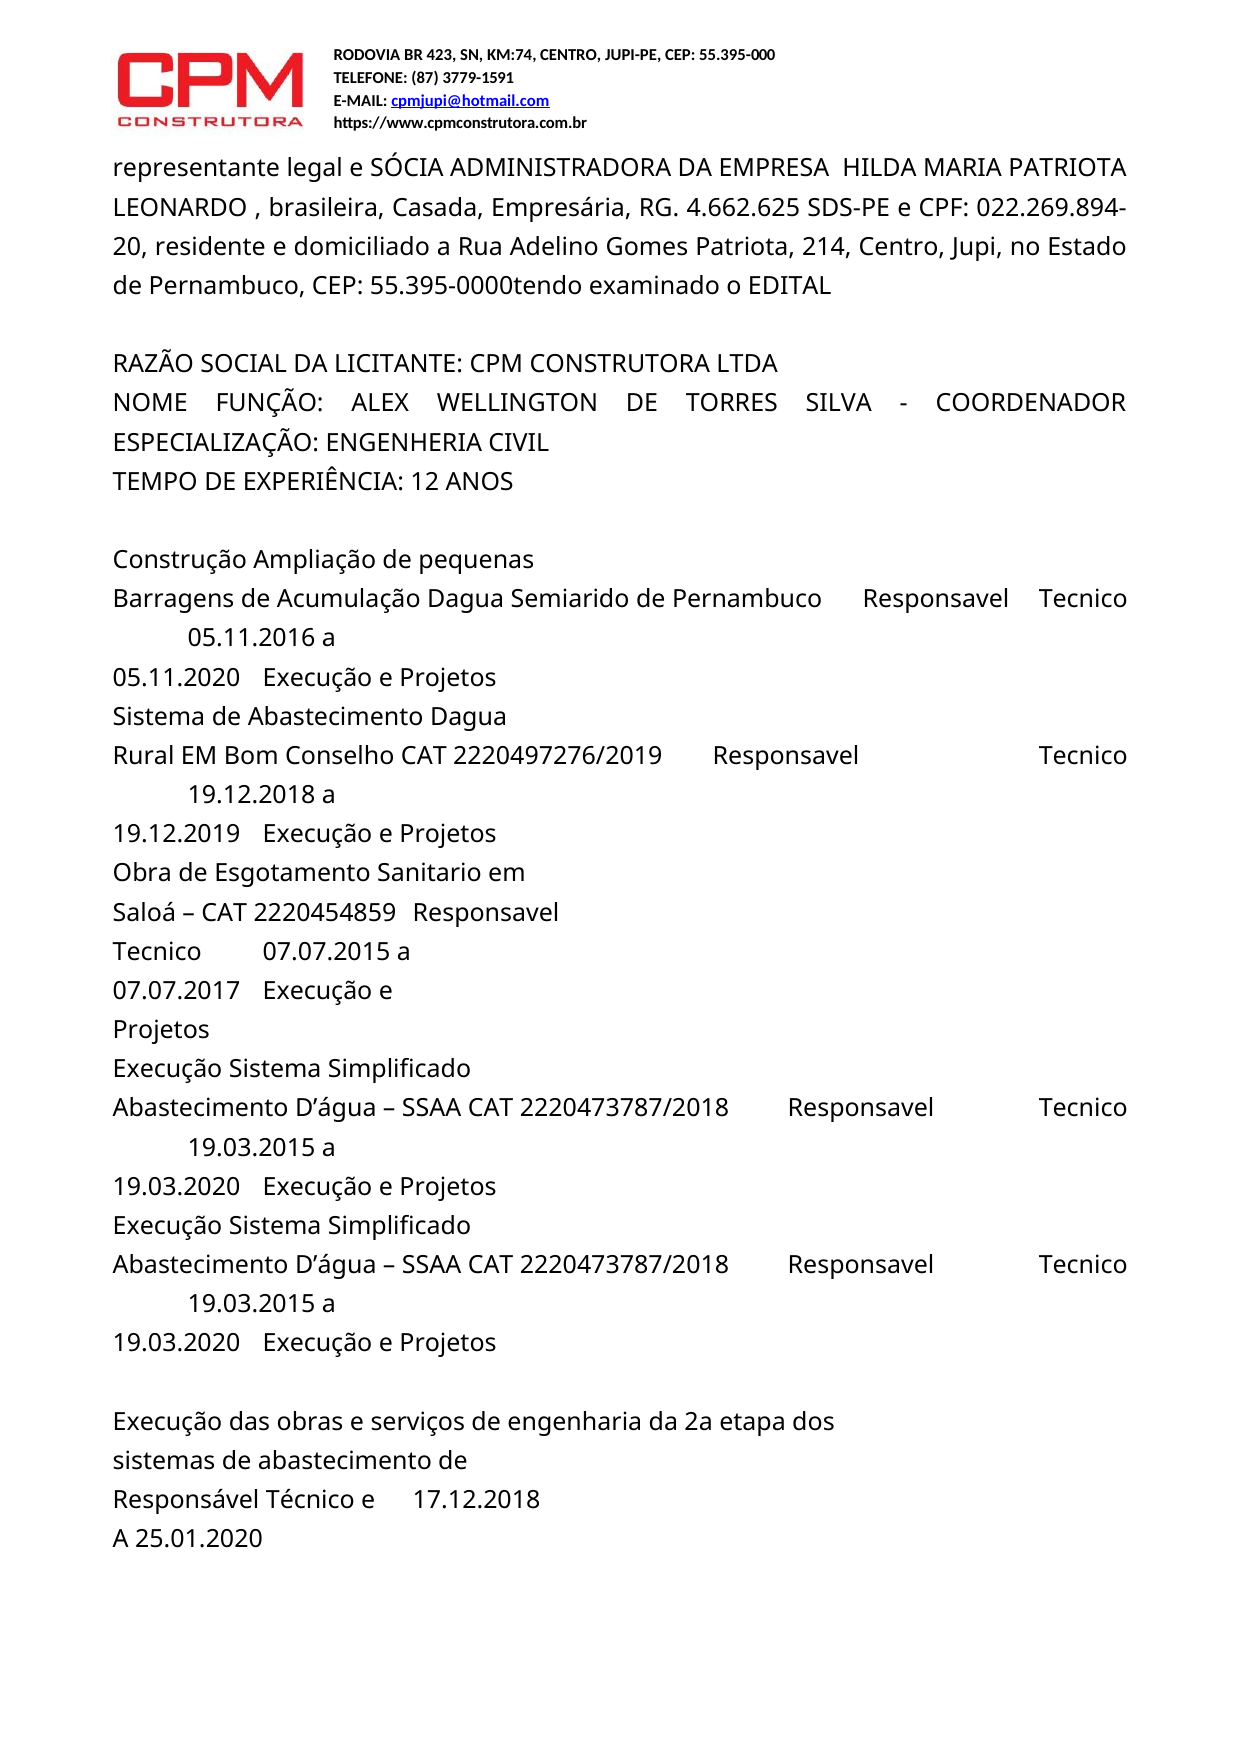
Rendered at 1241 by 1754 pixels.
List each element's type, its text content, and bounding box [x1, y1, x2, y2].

text Sistema de Abastecimento Dagua [112, 698, 1128, 732]
text Saloá – CAT 2220454859 Responsavel [112, 894, 1128, 928]
text 19.03.2020 Execução e Projetos [112, 1325, 1128, 1359]
text Rural EM Bom Conselho CAT 2220497276/2019 Responsavel Tecnico 19.12.2018 a [112, 737, 1128, 811]
text RAZÃO SOCIAL DA LICITANTE: CPM CONSTRUTORA LTDA [112, 346, 1128, 380]
text sistemas de abastecimento de [112, 1442, 1128, 1477]
text Construção Ampliação de pequenas [112, 542, 1128, 576]
text 19.12.2019 Execução e Projetos [112, 816, 1128, 850]
text Execução Sistema Simplificado [112, 1207, 1128, 1242]
text Abastecimento D’água – SSAA CAT 2220473787/2018 Responsavel Tecnico 19.03.2015 a [112, 1247, 1128, 1320]
picture [111, 50, 305, 137]
text Barragens de Acumulação Dagua Semiarido de Pernambuco Responsavel Tecnico 05.11.2016 a [112, 581, 1128, 654]
text Abastecimento D’água – SSAA CAT 2220473787/2018 Responsavel Tecnico 19.03.2015 a [112, 1090, 1128, 1163]
text A 25.01.2020 [112, 1521, 1128, 1555]
text TEMPO DE EXPERIÊNCIA: 12 ANOS [112, 463, 1128, 497]
text 19.03.2020 Execução e Projetos [112, 1168, 1128, 1202]
text Obra de Esgotamento Sanitario em [112, 855, 1128, 889]
text Projetos [112, 1012, 1128, 1046]
text NOME FUNÇÃO: ALEX WELLINGTON DE TORRES SILVA - COORDENADOR ESPECIALIZAÇÃO: ENGENHERIA CIVIL [112, 385, 1128, 458]
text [112, 150, 1128, 302]
text Execução das obras e serviços de engenharia da 2a etapa dos [112, 1403, 1128, 1437]
text 05.11.2020 Execução e Projetos [112, 659, 1128, 693]
text 07.07.2017 Execução e [112, 972, 1128, 1007]
text Responsável Técnico e 17.12.2018 [112, 1482, 1128, 1516]
text Tecnico 07.07.2015 a [112, 933, 1128, 967]
text Execução Sistema Simplificado [112, 1051, 1128, 1085]
